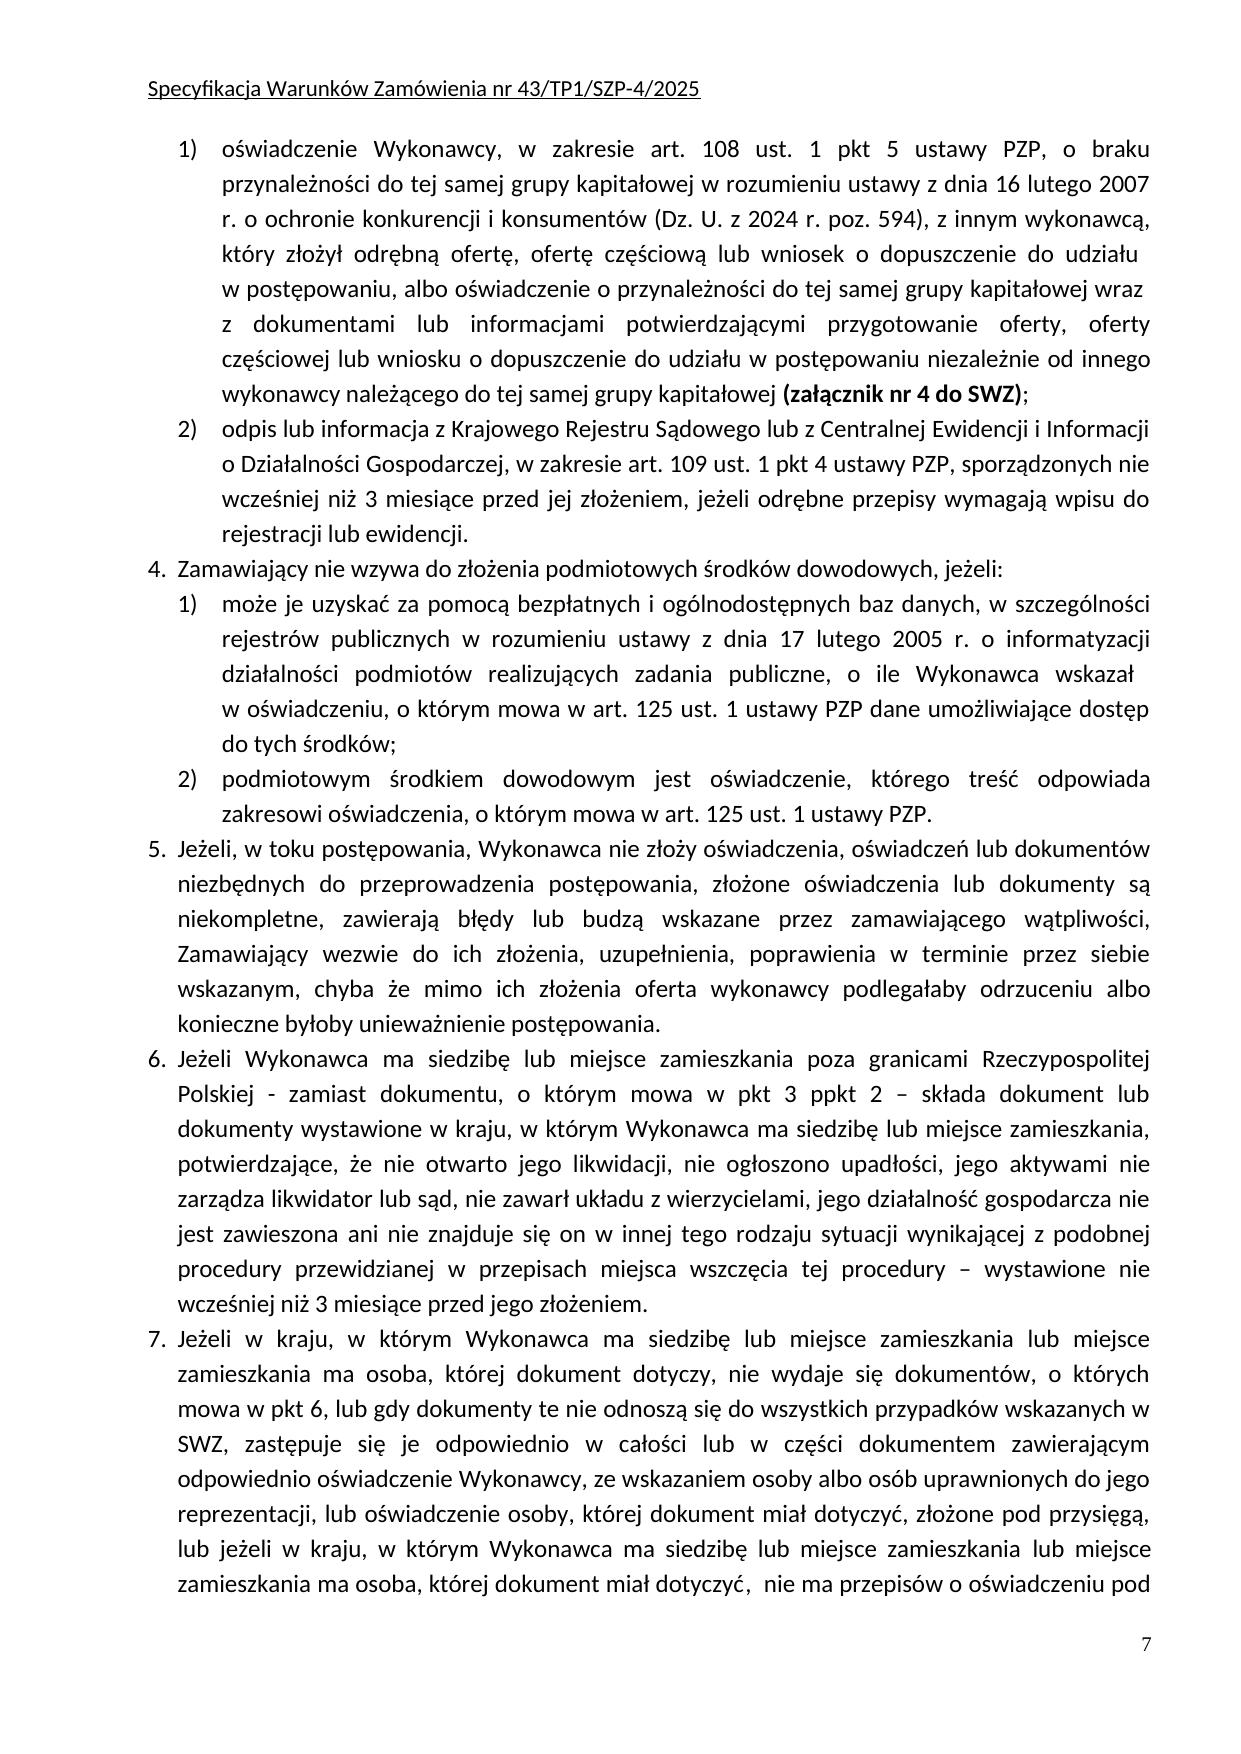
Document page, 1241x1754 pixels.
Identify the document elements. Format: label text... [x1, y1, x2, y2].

list podmiotowym środkiem dowodowym jest oświadczenie, którego treść odpowiada zakresowi oświadczenia, o którym mowa w art. 125 ust. 1 ustawy PZP. [177, 763, 1152, 828]
list może je uzyskać za pomocą bezpłatnych i ogólnodostępnych baz danych, w szczególności rejestrów publicznych w rozumieniu ustawy z dnia 17 lutego 2005 r. o informatyzacji działalności podmiotów realizujących zadania publiczne, o ile Wykonawca wskazał w oświadczeniu, o którym mowa w art. 125 ust. 1 ustawy PZP dane umożliwiające dostęp do tych środków; [177, 588, 1152, 758]
list oświadczenie Wykonawcy, w zakresie art. 108 ust. 1 pkt 5 ustawy PZP, o braku przynależności do tej samej grupy kapitałowej w rozumieniu ustawy z dnia 16 lutego 2007 r. o ochronie konkurencji i konsumentów (Dz. U. z 2024 r. poz. 594), z innym wykonawcą, który złożył odrębną ofertę, ofertę częściową lub wniosek o dopuszczenie do udziału w postępowaniu, albo oświadczenie o przynależności do tej samej grupy kapitałowej wraz z dokumentami lub informacjami potwierdzającymi przygotowanie oferty, oferty częściowej lub wniosku o dopuszczenie do udziału w postępowaniu niezależnie od innego wykonawcy należącego do tej samej grupy kapitałowej (załącznik nr 4 do SWZ); [177, 133, 1152, 408]
list Jeżeli, w toku postępowania, Wykonawca nie złoży oświadczenia, oświadczeń lub dokumentów niezbędnych do przeprowadzenia postępowania, złożone oświadczenia lub dokumenty są niekompletne, zawierają błędy lub budzą wskazane przez zamawiającego wątpliwości, Zamawiający wezwie do ich złożenia, uzupełnienia, poprawienia w terminie przez siebie wskazanym, chyba że mimo ich złożenia oferta wykonawcy podlegałaby odrzuceniu albo konieczne byłoby unieważnienie postępowania. [148, 833, 1152, 1038]
list Jeżeli Wykonawca ma siedzibę lub miejsce zamieszkania poza granicami Rzeczypospolitej Polskiej - zamiast dokumentu, o którym mowa w pkt 3 ppkt 2 – składa dokument lub dokumenty wystawione w kraju, w którym Wykonawca ma siedzibę lub miejsce zamieszkania, potwierdzające, że nie otwarto jego likwidacji, nie ogłoszono upadłości, jego aktywami nie zarządza likwidator lub sąd, nie zawarł układu z wierzycielami, jego działalność gospodarcza nie jest zawieszona ani nie znajduje się on w innej tego rodzaju sytuacji wynikającej z podobnej procedury przewidzianej w przepisach miejsca wszczęcia tej procedury – wystawione nie wcześniej niż 3 miesiące przed jego złożeniem. [148, 1043, 1152, 1318]
list Zamawiający nie wzywa do złożenia podmiotowych środków dowodowych, jeżeli: [148, 553, 1152, 583]
list odpis lub informacja z Krajowego Rejestru Sądowego lub z Centralnej Ewidencji i Informacji o Działalności Gospodarczej, w zakresie art. 109 ust. 1 pkt 4 ustawy PZP, sporządzonych nie wcześniej niż 3 miesiące przed jej złożeniem, jeżeli odrębne przepisy wymagają wpisu do rejestracji lub ewidencji. [177, 413, 1152, 548]
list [148, 1323, 1152, 1598]
